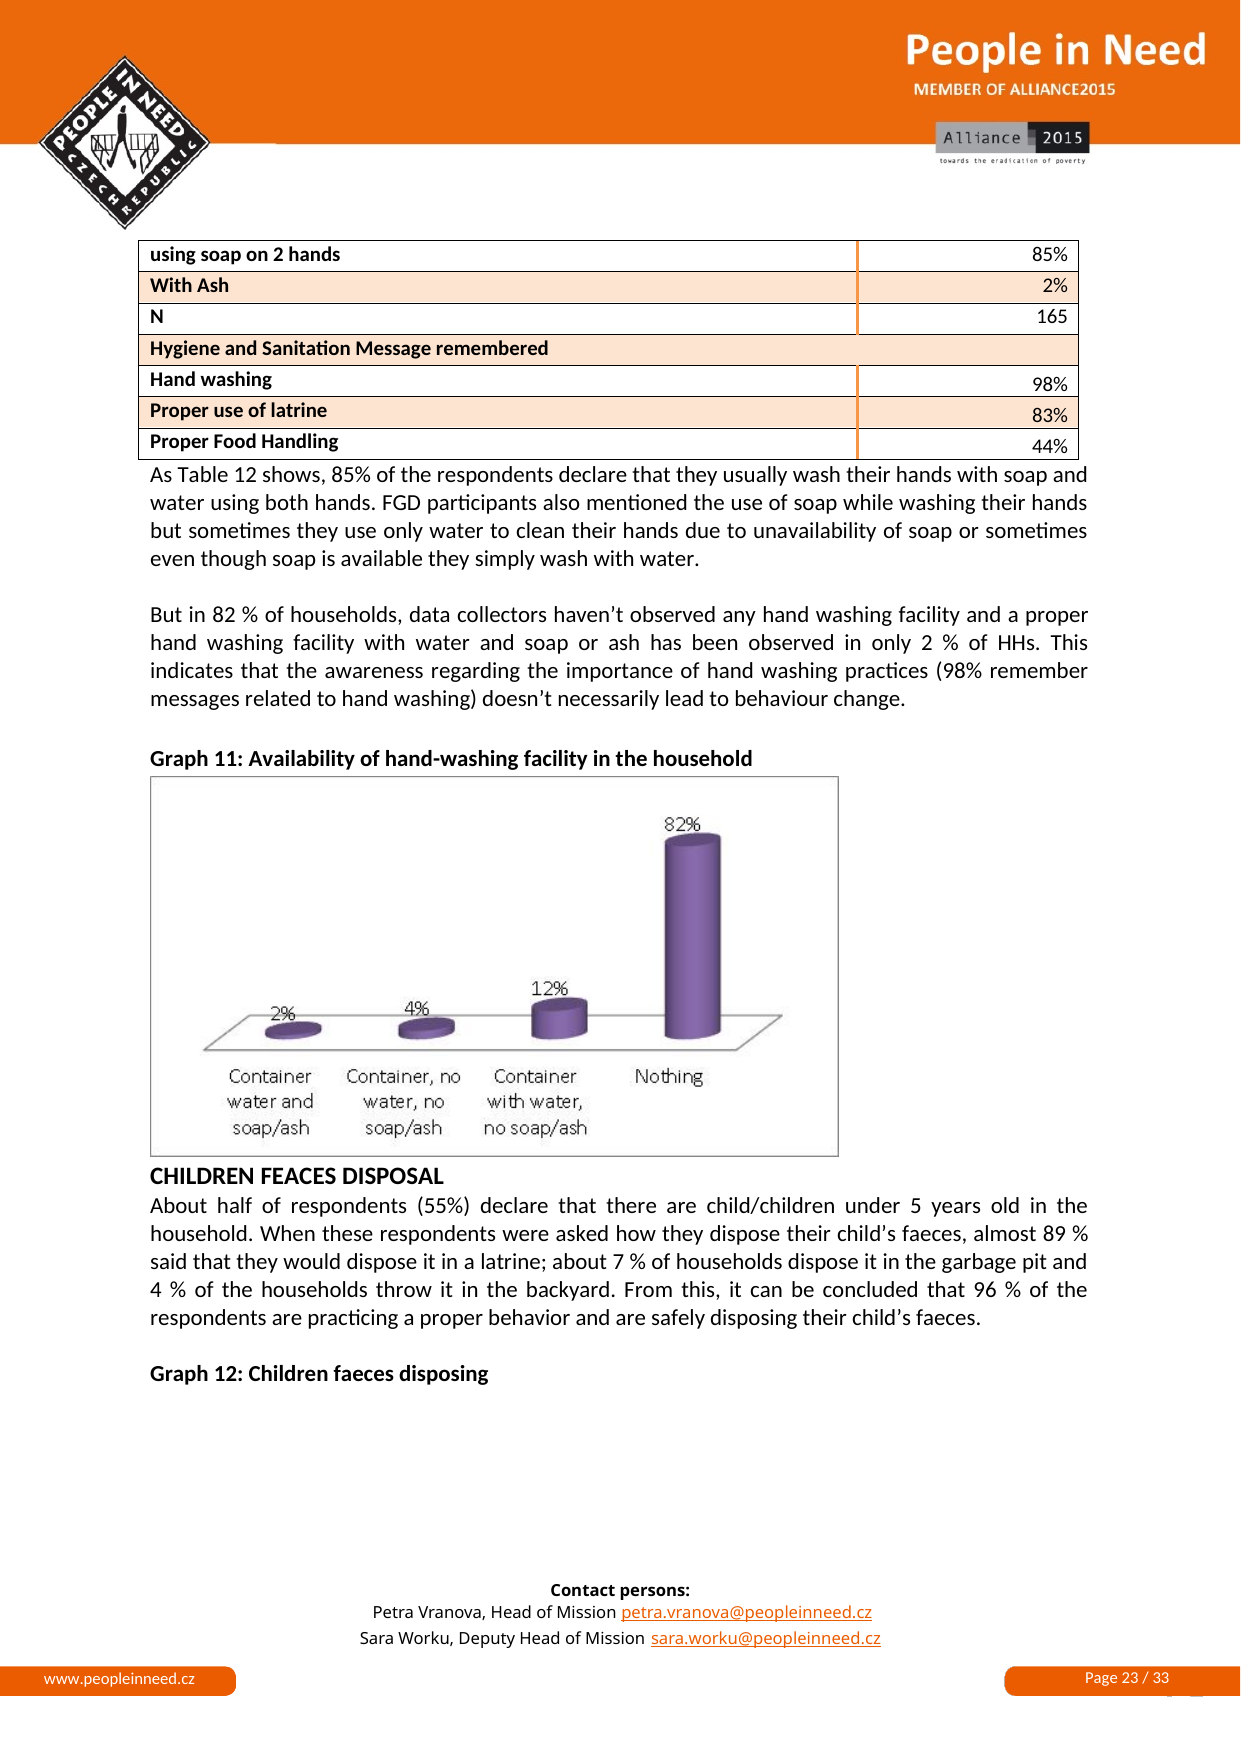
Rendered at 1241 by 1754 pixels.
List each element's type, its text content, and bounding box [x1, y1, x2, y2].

table_cell 83% [859, 397, 1078, 427]
table_cell N [139, 304, 856, 334]
table_cell 44% [859, 429, 1078, 459]
table_cell using soap on 2 hands [139, 241, 856, 271]
table_cell 98% [859, 366, 1078, 396]
picture [0, 1665, 237, 1697]
table_cell Hygiene and Sanitation Message remembered [139, 335, 1078, 365]
table_cell Proper use of latrine [139, 397, 856, 427]
text As Table 12 shows, 85% of the respondents declare that they usually wash their hands with soap and water using both hands. FGD participants also mentioned the use of soap while washing their hands but sometimes they use only water to clean their hands due to unavailability of soap or sometimes even though soap is available they simply wash with water. [150, 460, 1090, 572]
text Graph 12: Children faeces disposing [150, 1359, 1090, 1387]
table_cell Hand washing [139, 366, 856, 396]
text But in 82 % of households, data collectors haven’t observed any hand washing facility and a proper hand washing facility with water and soap or ash has been observed in only 2 % of HHs. This indicates that the awareness regarding the importance of hand washing practices (98% remember messages related to hand washing) doesn’t necessarily lead to behaviour change. [150, 600, 1090, 712]
table_cell Proper Food Handling [139, 429, 856, 459]
text Children feaces disposal [150, 1161, 1090, 1191]
picture [0, 0, 1241, 240]
table_cell 2% [859, 272, 1078, 302]
table_cell 85% [859, 241, 1078, 271]
table_cell 165 [859, 304, 1078, 334]
text About half of respondents (55%) declare that there are child/children under 5 years old in the household. When these respondents were asked how they dispose their child’s faeces, almost 89 % said that they would dispose it in a latrine; about 7 % of households dispose it in the garbage pit and 4 % of the households throw it in the backyard. From this, it can be concluded that 96 % of the respondents are practicing a proper behavior and are safely disposing their child’s faeces. [150, 1191, 1090, 1331]
picture [150, 776, 839, 1157]
picture [1003, 1665, 1241, 1697]
table_cell With Ash [139, 272, 856, 302]
text Graph 11: Availability of hand-washing facility in the household [150, 744, 1090, 772]
